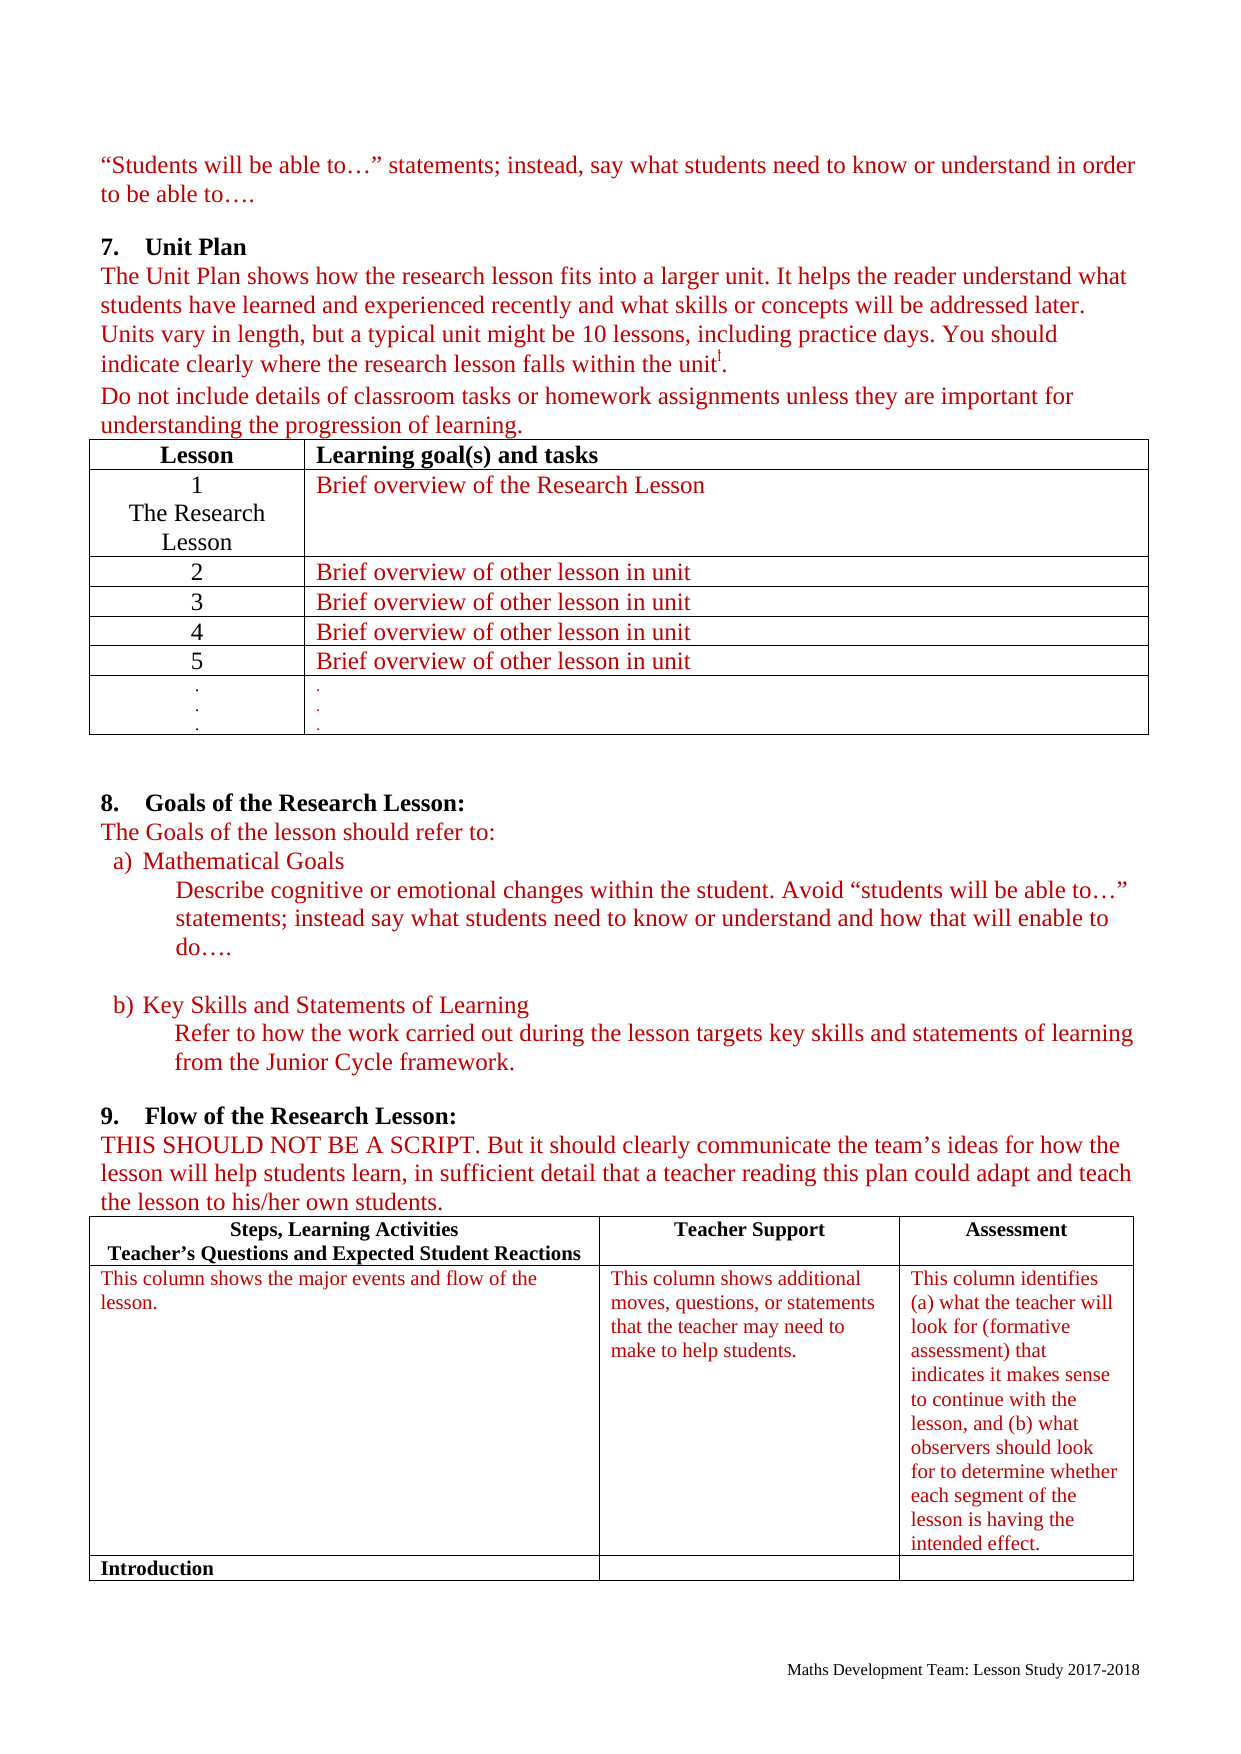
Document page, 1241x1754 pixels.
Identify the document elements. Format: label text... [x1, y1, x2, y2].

table_cell Brief overview of other lesson in unit [305, 617, 1148, 645]
text THIS SHOULD NOT BE A SCRIPT. But it should clearly communicate the team’s ideas for how the lesson will help students learn, in sufficient detail that a teacher reading this plan could adapt and teach the lesson to his/her own students. [100, 1130, 1140, 1216]
subtitle Unit Plan [100, 232, 1140, 261]
subtitle Flow of the Research Lesson: [100, 1101, 1140, 1130]
text The Unit Plan shows how the research lesson fits into a larger unit. It helps the reader understand what students have learned and experienced recently and what skills or concepts will be addressed later. Units vary in length, but a typical unit might be 10 lessons, including practice days. You should indicate clearly where the research lesson falls within the unitꝉ. [100, 261, 1140, 381]
text Do not include details of classroom tasks or homework assignments unless they are important for understanding the progression of learning. [100, 381, 1140, 439]
table_cell This column shows additional moves, questions, or statements that the teacher may need to make to help students. [600, 1266, 899, 1555]
table_cell 3 [90, 587, 304, 616]
table_header Steps, Learning Activities Teacher’s Questions and Expected Student Reactions [90, 1217, 599, 1265]
table_cell This column identifies (a) what the teacher will look for (formative assessment) that indicates it makes sense to continue with the lesson, and (b) what observers should look for to determine whether each segment of the lesson is having the intended effect. [900, 1266, 1133, 1555]
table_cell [90, 1556, 599, 1580]
table_cell 1 The Research Lesson [90, 470, 304, 556]
table_header Learning goal(s) and tasks [305, 440, 1148, 469]
table_header Lesson [90, 440, 304, 469]
text The Goals of the lesson should refer to: [100, 817, 1140, 846]
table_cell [900, 1556, 1133, 1580]
table_cell [600, 1556, 899, 1580]
list Key Skills and Statements of Learning [113, 990, 1140, 1018]
table_header Assessment [900, 1217, 1133, 1265]
table_cell Brief overview of other lesson in unit [305, 646, 1148, 675]
table_cell . . . [305, 676, 1148, 734]
text Refer to how the work carried out during the lesson targets key skills and statements of learning from the Junior Cycle framework. [174, 1018, 1140, 1076]
table_cell 4 [90, 617, 304, 645]
table_cell Brief overview of other lesson in unit [305, 587, 1148, 616]
table_cell 2 [90, 557, 304, 586]
table_cell This column shows the major events and flow of the lesson. [90, 1266, 599, 1555]
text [100, 150, 1140, 207]
table_cell Brief overview of other lesson in unit [305, 557, 1148, 586]
list Mathematical Goals [113, 846, 1140, 875]
table_cell . . . [90, 676, 304, 734]
subtitle Goals of the Research Lesson: [100, 788, 1140, 817]
text Describe cognitive or emotional changes within the student. Avoid “students will be able to…” statements; instead say what students need to know or understand and how that will enable to do…. [175, 875, 1140, 961]
table_header Teacher Support [600, 1217, 899, 1265]
table_cell 5 [90, 646, 304, 675]
table_cell Brief overview of the Research Lesson [305, 470, 1148, 556]
